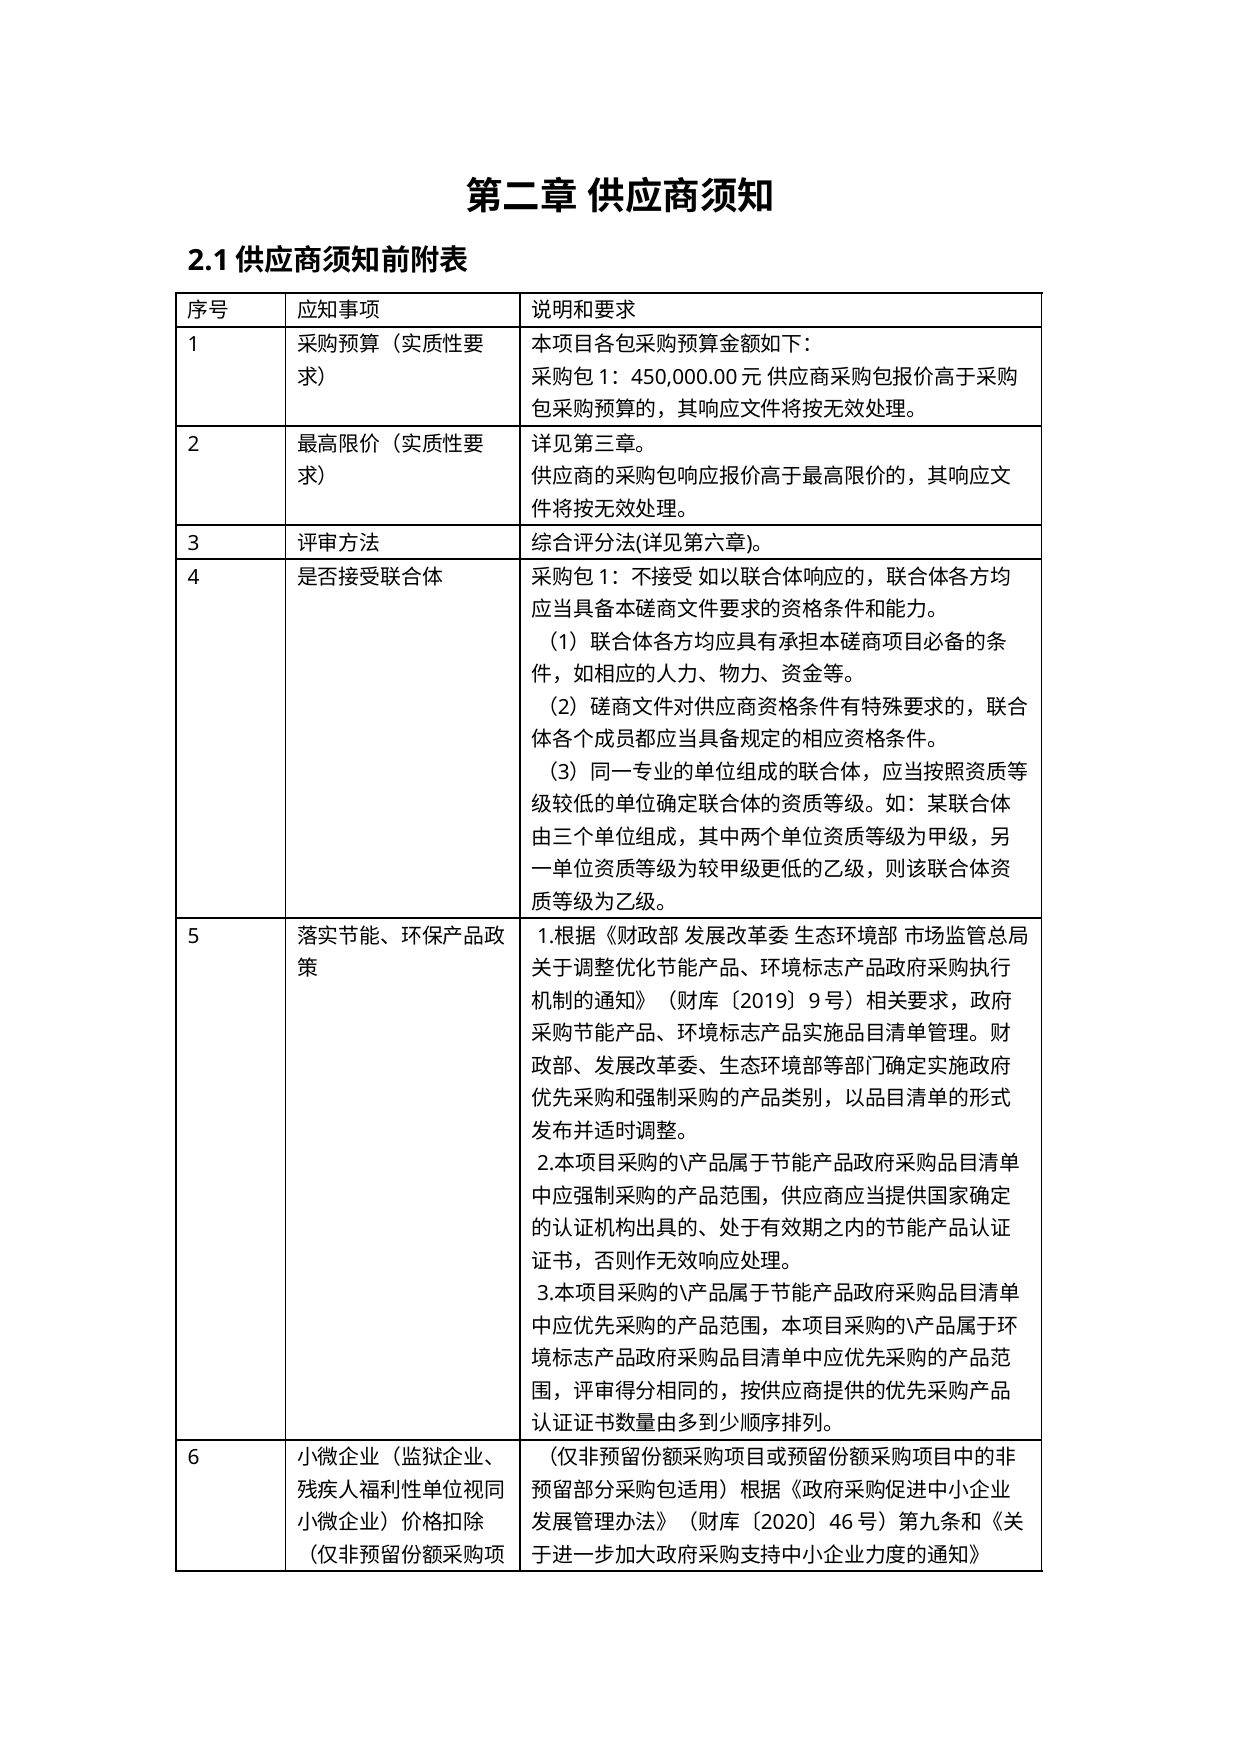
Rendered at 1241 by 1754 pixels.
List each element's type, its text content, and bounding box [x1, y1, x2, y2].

table_cell 采购包1：不接受 如以联合体响应的，联合体各方均应当具备本磋商文件要求的资格条件和能力。 （1）联合体各方均应具有承担本磋商项目必备的条件，如相应的人力、物力、资金等。 （2）磋商文件对供应商资格条件有特殊要求的，联合体各个成员都应当具备规定的相应资格条件。 （3）同一专业的单位组成的联合体，应当按照资质等级较低的单位确定联合体的资质等级。如：某联合体由三个单位组成，其中两个单位资质等级为甲级，另一单位资质等级为较甲级更低的乙级，则该联合体资质等级为乙级。 [521, 560, 1041, 917]
table_cell 综合评分法(详见第六章)。 [521, 526, 1041, 558]
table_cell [521, 1441, 1041, 1570]
table_cell 是否接受联合体 [286, 560, 519, 917]
table_cell 最高限价（实质性要求） [286, 427, 519, 524]
table_cell 2 [177, 427, 285, 524]
text 第二章 供应商须知 [187, 162, 1053, 227]
table_cell 本项目各包采购预算金额如下： 采购包1：450,000.00元 供应商采购包报价高于采购包采购预算的，其响应文件将按无效处理。 [521, 328, 1041, 425]
text 2.1供应商须知前附表 [187, 227, 1053, 292]
table_cell 落实节能、环保产品政策 [286, 919, 519, 1439]
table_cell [286, 1441, 519, 1570]
table_header 序号 [177, 294, 285, 326]
table_cell 5 [177, 919, 285, 1439]
table_cell 评审方法 [286, 526, 519, 558]
table_cell 详见第三章。 供应商的采购包响应报价高于最高限价的，其响应文件将按无效处理。 [521, 427, 1041, 524]
table_cell 采购预算（实质性要求） [286, 328, 519, 425]
table_cell 1.根据《财政部 发展改革委 生态环境部 市场监管总局关于调整优化节能产品、环境标志产品政府采购执行机制的通知》（财库〔2019〕9号）相关要求，政府采购节能产品、环境标志产品实施品目清单管理。财政部、发展改革委、生态环境部等部门确定实施政府优先采购和强制采购的产品类别，以品目清单的形式发布并适时调整。 2.本项目采购的\产品属于节能产品政府采购品目清单中应强制采购的产品范围，供应商应当提供国家确定的认证机构出具的、处于有效期之内的节能产品认证证书，否则作无效响应处理。 3.本项目采购的\产品属于节能产品政府采购品目清单中应优先采购的产品范围，本项目采购的\产品属于环境标志产品政府采购品目清单中应优先采购的产品范围，评审得分相同的，按供应商提供的优先采购产品认证证书数量由多到少顺序排列。 [521, 919, 1041, 1439]
table_cell 6 [177, 1441, 285, 1570]
table_cell 1 [177, 328, 285, 425]
table_cell 3 [177, 526, 285, 558]
table_header 应知事项 [286, 294, 519, 326]
table_header 说明和要求 [521, 294, 1041, 326]
table_cell 4 [177, 560, 285, 917]
